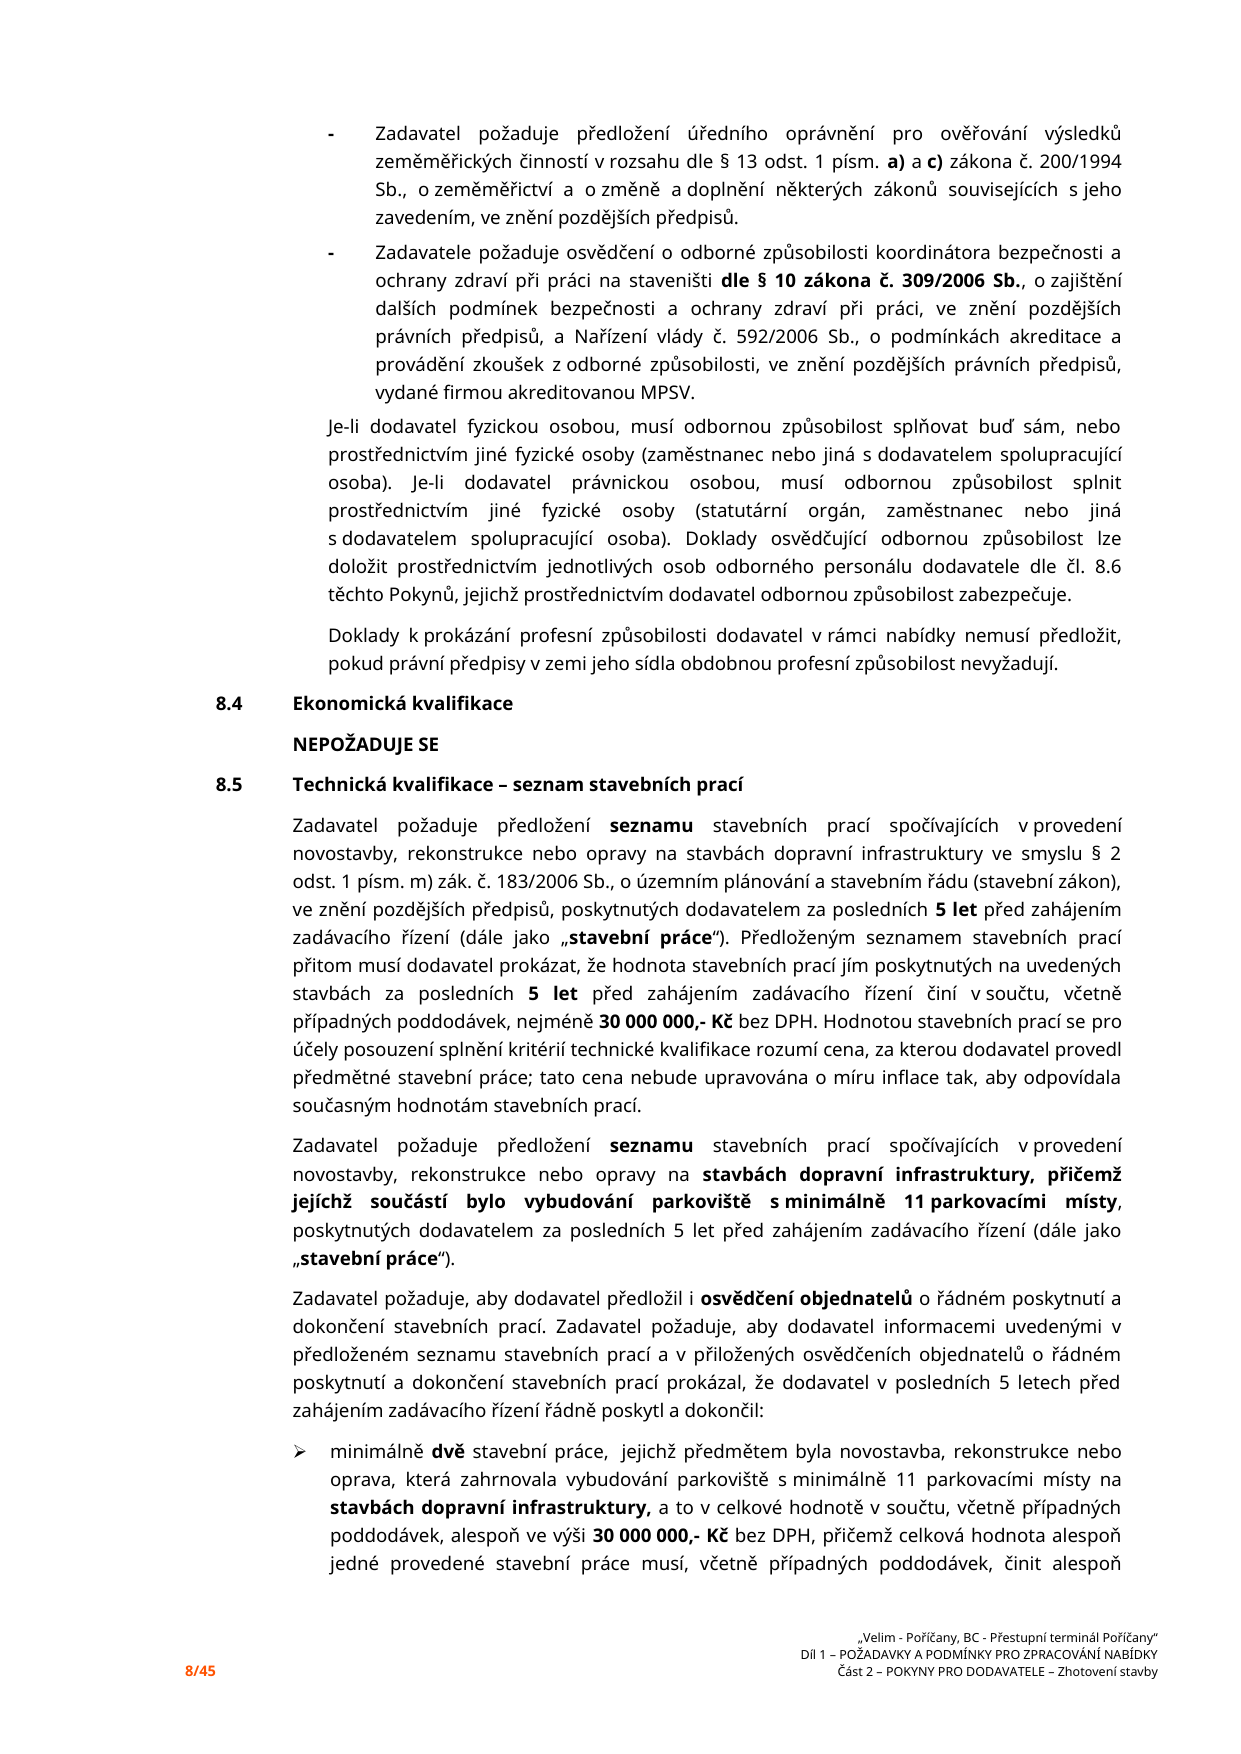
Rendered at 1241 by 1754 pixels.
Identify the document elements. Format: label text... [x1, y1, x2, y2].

text Zadavatel požaduje předložení úředního oprávnění pro ověřování výsledků zeměměřických činností v rozsahu dle § 13 odst. 1 písm. a) a c) zákona č. 200/1994 Sb., o zeměměřictví a o změně a doplnění některých zákonů souvisejících s jeho zavedením, ve znění pozdějších předpisů. [328, 121, 1122, 230]
text Technická kvalifikace – seznam stavebních prací [216, 772, 1122, 797]
text Zadavatele požaduje osvědčení o odborné způsobilosti koordinátora bezpečnosti a ochrany zdraví při práci na staveništi dle § 10 zákona č. 309/2006 Sb., o zajištění dalších podmínek bezpečnosti a ochrany zdraví při práci, ve znění pozdějších právních předpisů, a Nařízení vlády č. 592/2006 Sb., o podmínkách akreditace a provádění zkoušek z odborné způsobilosti, ve znění pozdějších právních předpisů, vydané firmou akreditovanou MPSV. [328, 239, 1122, 404]
text Ekonomická kvalifikace [216, 691, 1122, 716]
text Zadavatel požaduje předložení seznamu stavebních prací spočívajících v provedení novostavby, rekonstrukce nebo opravy na stavbách dopravní infrastruktury, přičemž jejíchž součástí bylo vybudování parkoviště s minimálně 11 parkovacími místy, poskytnutých dodavatelem za posledních 5 let před zahájením zadávacího řízení (dále jako „stavební práce“). [292, 1133, 1122, 1270]
text Doklady k prokázání profesní způsobilosti dodavatel v rámci nabídky nemusí předložit, pokud právní předpisy v zemi jeho sídla obdobnou profesní způsobilost nevyžadují. [328, 622, 1122, 676]
text Je-li dodavatel fyzickou osobou, musí odbornou způsobilost splňovat buď sám, nebo prostřednictvím jiné fyzické osoby (zaměstnanec nebo jiná s dodavatelem spolupracující osoba). Je-li dodavatel právnickou osobou, musí odbornou způsobilost splnit prostřednictvím jiné fyzické osoby (statutární orgán, zaměstnanec nebo jiná s dodavatelem spolupracující osoba). Doklady osvědčující odbornou způsobilost lze doložit prostřednictvím jednotlivých osob odborného personálu dodavatele dle čl. 8.6 těchto Pokynů, jejichž prostřednictvím dodavatel odbornou způsobilost zabezpečuje. [328, 413, 1122, 607]
list NEPOŽADUJE SE [292, 731, 1122, 757]
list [292, 1438, 1122, 1576]
text Zadavatel požaduje předložení seznamu stavebních prací spočívajících v provedení novostavby, rekonstrukce nebo opravy na stavbách dopravní infrastruktury ve smyslu § 2 odst. 1 písm. m) zák. č. 183/2006 Sb., o územním plánování a stavebním řádu (stavební zákon), ve znění pozdějších předpisů, poskytnutých dodavatelem za posledních 5 let před zahájením zadávacího řízení (dále jako „stavební práce“). Předloženým seznamem stavebních prací přitom musí dodavatel prokázat, že hodnota stavebních prací jím poskytnutých na uvedených stavbách za posledních 5 let před zahájením zadávacího řízení činí v součtu, včetně případných poddodávek, nejméně 30 000 000,- Kč bez DPH. Hodnotou stavebních prací se pro účely posouzení splnění kritérií technické kvalifikace rozumí cena, za kterou dodavatel provedl předmětné stavební práce; tato cena nebude upravována o míru inflace tak, aby odpovídala současným hodnotám stavebních prací. [292, 812, 1122, 1118]
text Zadavatel požaduje, aby dodavatel předložil i osvědčení objednatelů o řádném poskytnutí a dokončení stavebních prací. Zadavatel požaduje, aby dodavatel informacemi uvedenými v předloženém seznamu stavebních prací a v přiložených osvědčeních objednatelů o řádném poskytnutí a dokončení stavebních prací prokázal, že dodavatel v posledních 5 letech před zahájením zadávacího řízení řádně poskytl a dokončil: [292, 1285, 1122, 1423]
